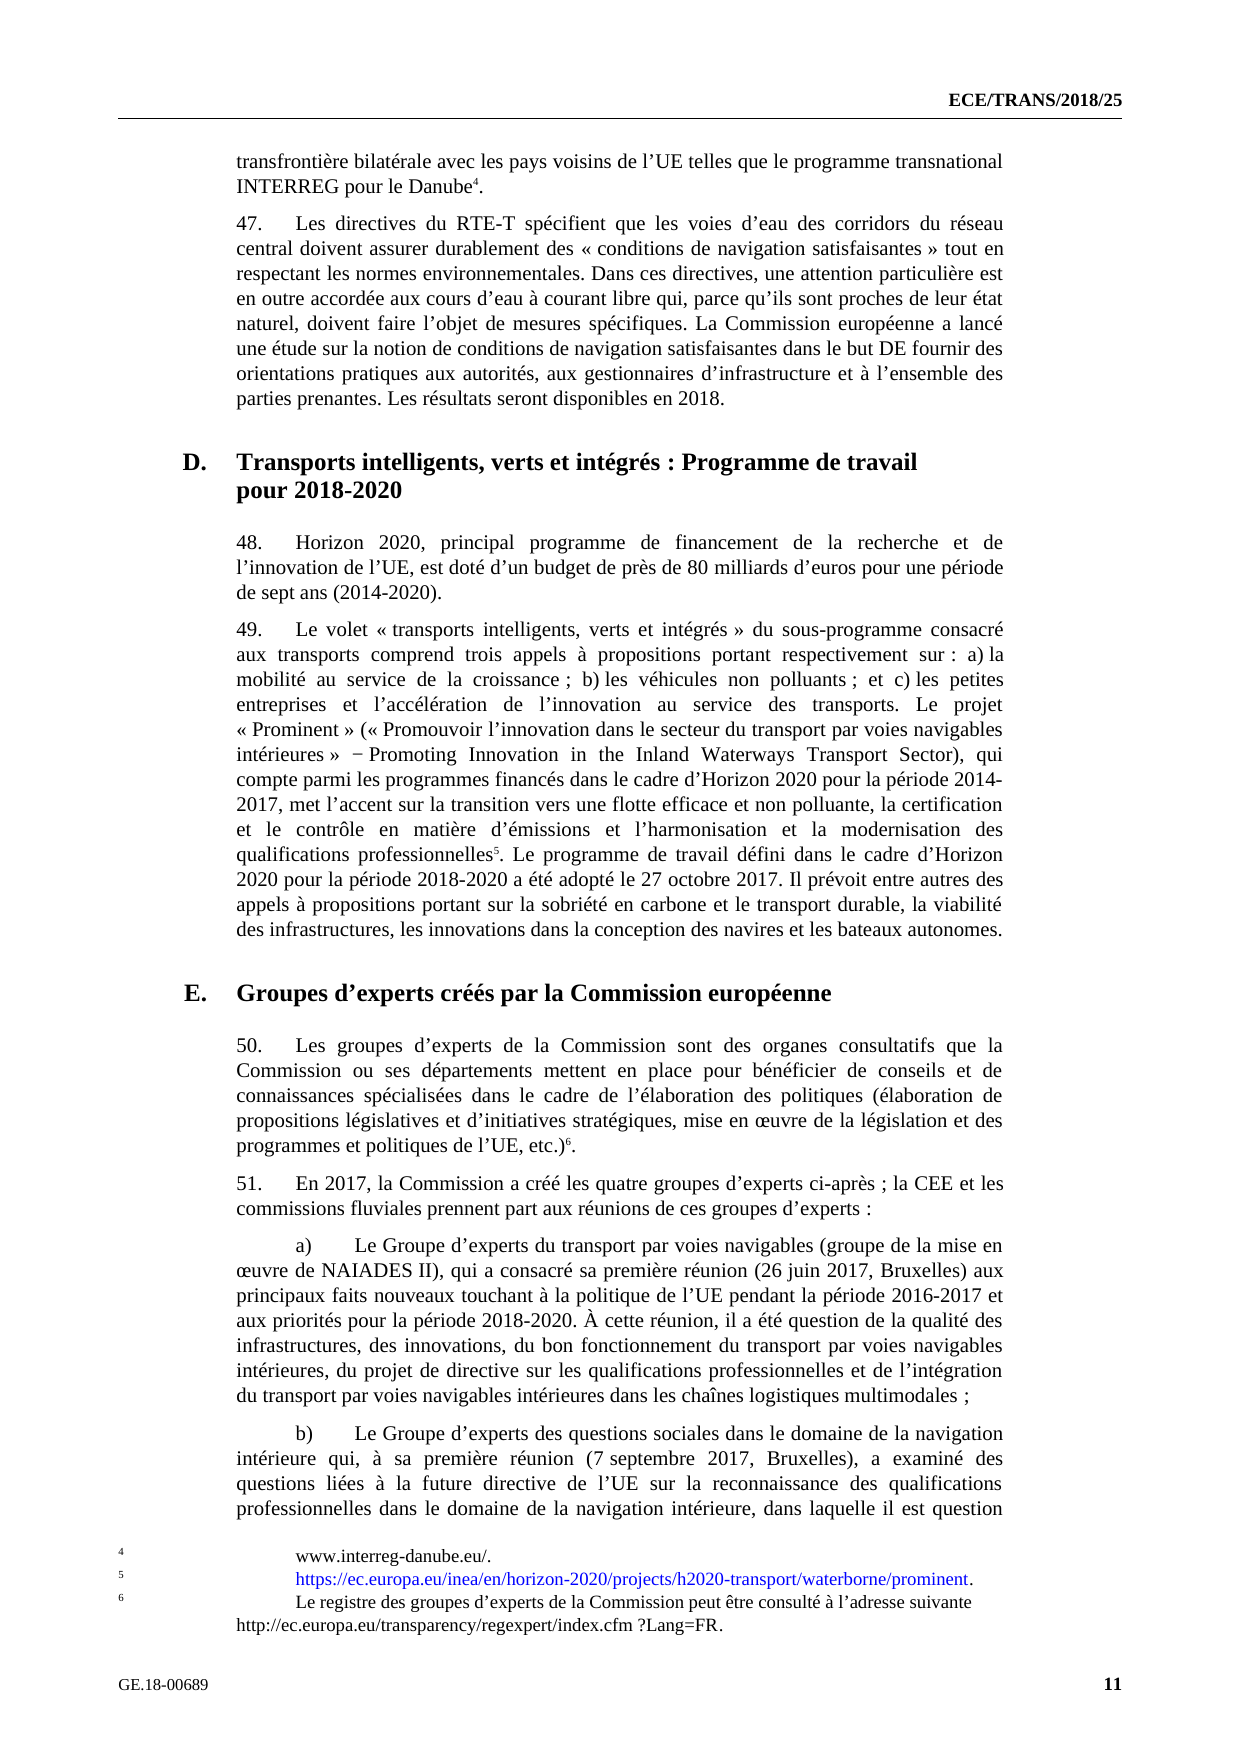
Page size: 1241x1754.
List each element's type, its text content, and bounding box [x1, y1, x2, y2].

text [236, 1419, 1004, 1519]
text 51. En 2017, la Commission a créé les quatre groupes d’experts ci-après ; la CEE et les commissions fluviales prennent part aux réunions de ces groupes d’experts : [236, 1169, 1004, 1219]
text 49. Le volet « transports intelligents, verts et intégrés » du sous-programme consacré aux transports comprend trois appels à propositions portant respectivement sur : a) la mobilité au service de la croissance ; b) les véhicules non polluants ; et c) les petites entreprises et l’accélération de l’innovation au service des transports. Le projet « Prominent » (« Promouvoir l’innovation dans le secteur du transport par voies navigables intérieures » − Promoting Innovation in the Inland Waterways Transport Sector), qui compte parmi les programmes financés dans le cadre d’Horizon 2020 pour la période 2014-2017, met l’accent sur la transition vers une flotte efficace et non polluante, la certification et le contrôle en matière d’émissions et l’harmonisation et la modernisation des qualifications professionnelles. Le programme de travail défini dans le cadre d’Horizon 2020 pour la période 2018-2020 a été adopté le 27 octobre 2017. Il prévoit entre autres des appels à propositions portant sur la sobriété en carbone et le transport durable, la viabilité des infrastructures, les innovations dans la conception des navires et les bateaux autonomes. [236, 616, 1004, 941]
text 48. Horizon 2020, principal programme de financement de la recherche et de l’innovation de l’UE, est doté d’un budget de près de 80 milliards d’euros pour une période de sept ans (2014-2020). [236, 529, 1004, 604]
text a) Le Groupe d’experts du transport par voies navigables (groupe de la mise en œuvre de NAIADES II), qui a consacré sa première réunion (26 juin 2017, Bruxelles) aux principaux faits nouveaux touchant à la politique de l’UE pendant la période 2016-2017 et aux priorités pour la période 2018-2020. À cette réunion, il a été question de la qualité des infrastructures, des innovations, du bon fonctionnement du transport par voies navigables intérieures, du projet de directive sur les qualifications professionnelles et de l’intégration du transport par voies navigables intérieures dans les chaînes logistiques multimodales ; [236, 1232, 1004, 1407]
text 47. Les directives du RTE-T spécifient que les voies d’eau des corridors du réseau central doivent assurer durablement des « conditions de navigation satisfaisantes » tout en respectant les normes environnementales. Dans ces directives, une attention particulière est en outre accordée aux cours d’eau à courant libre qui, parce qu’ils sont proches de leur état naturel, doivent faire l’objet de mesures spécifiques. La Commission européenne a lancé une étude sur la notion de conditions de navigation satisfaisantes dans le but DE fournir des orientations pratiques aux autorités, aux gestionnaires d’infrastructure et à l’ensemble des parties prenantes. Les résultats seront disponibles en 2018. [236, 210, 1004, 410]
text E. Groupes d’experts créés par la Commission européenne [118, 979, 1004, 1007]
text D. Transports intelligents, verts et intégrés : Programme de travail pour 2018-2020 [118, 448, 1004, 504]
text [236, 148, 1004, 198]
text 50. Les groupes d’experts de la Commission sont des organes consultatifs que la Commission ou ses départements mettent en place pour bénéficier de conseils et de connaissances spécialisées dans le cadre de l’élaboration des politiques (élaboration de propositions législatives et d’initiatives stratégiques, mise en œuvre de la législation et des programmes et politiques de l’UE, etc.). [236, 1032, 1004, 1157]
